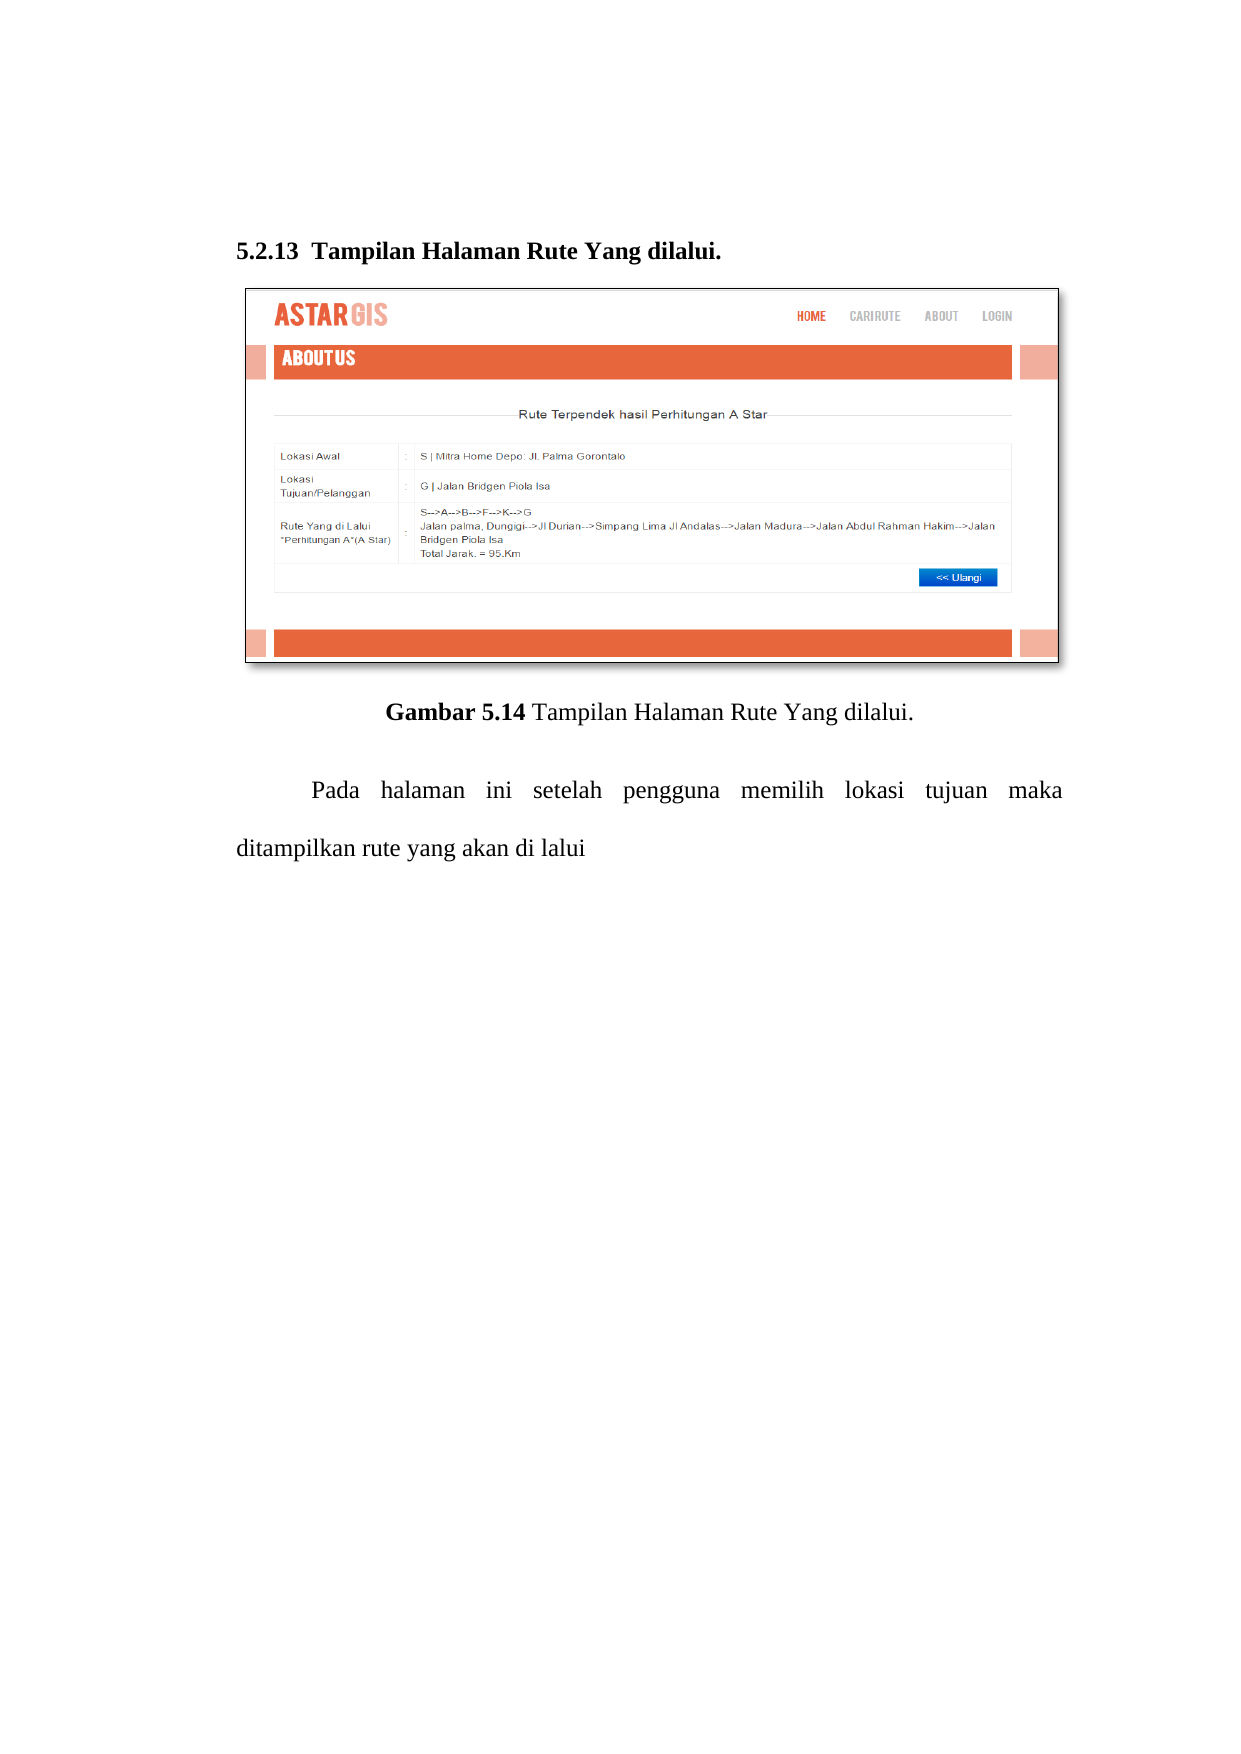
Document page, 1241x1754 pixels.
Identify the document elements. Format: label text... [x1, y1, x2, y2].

picture [246, 289, 1058, 662]
text Pada halaman ini setelah pengguna memilih lokasi tujuan maka ditampilkan rute yang akan di lalui [236, 776, 1063, 862]
text Gambar 5.14 Tampilan Halaman Rute Yang dilalui. [236, 697, 1063, 726]
subtitle Tampilan Halaman Rute Yang dilalui. [236, 236, 1063, 265]
